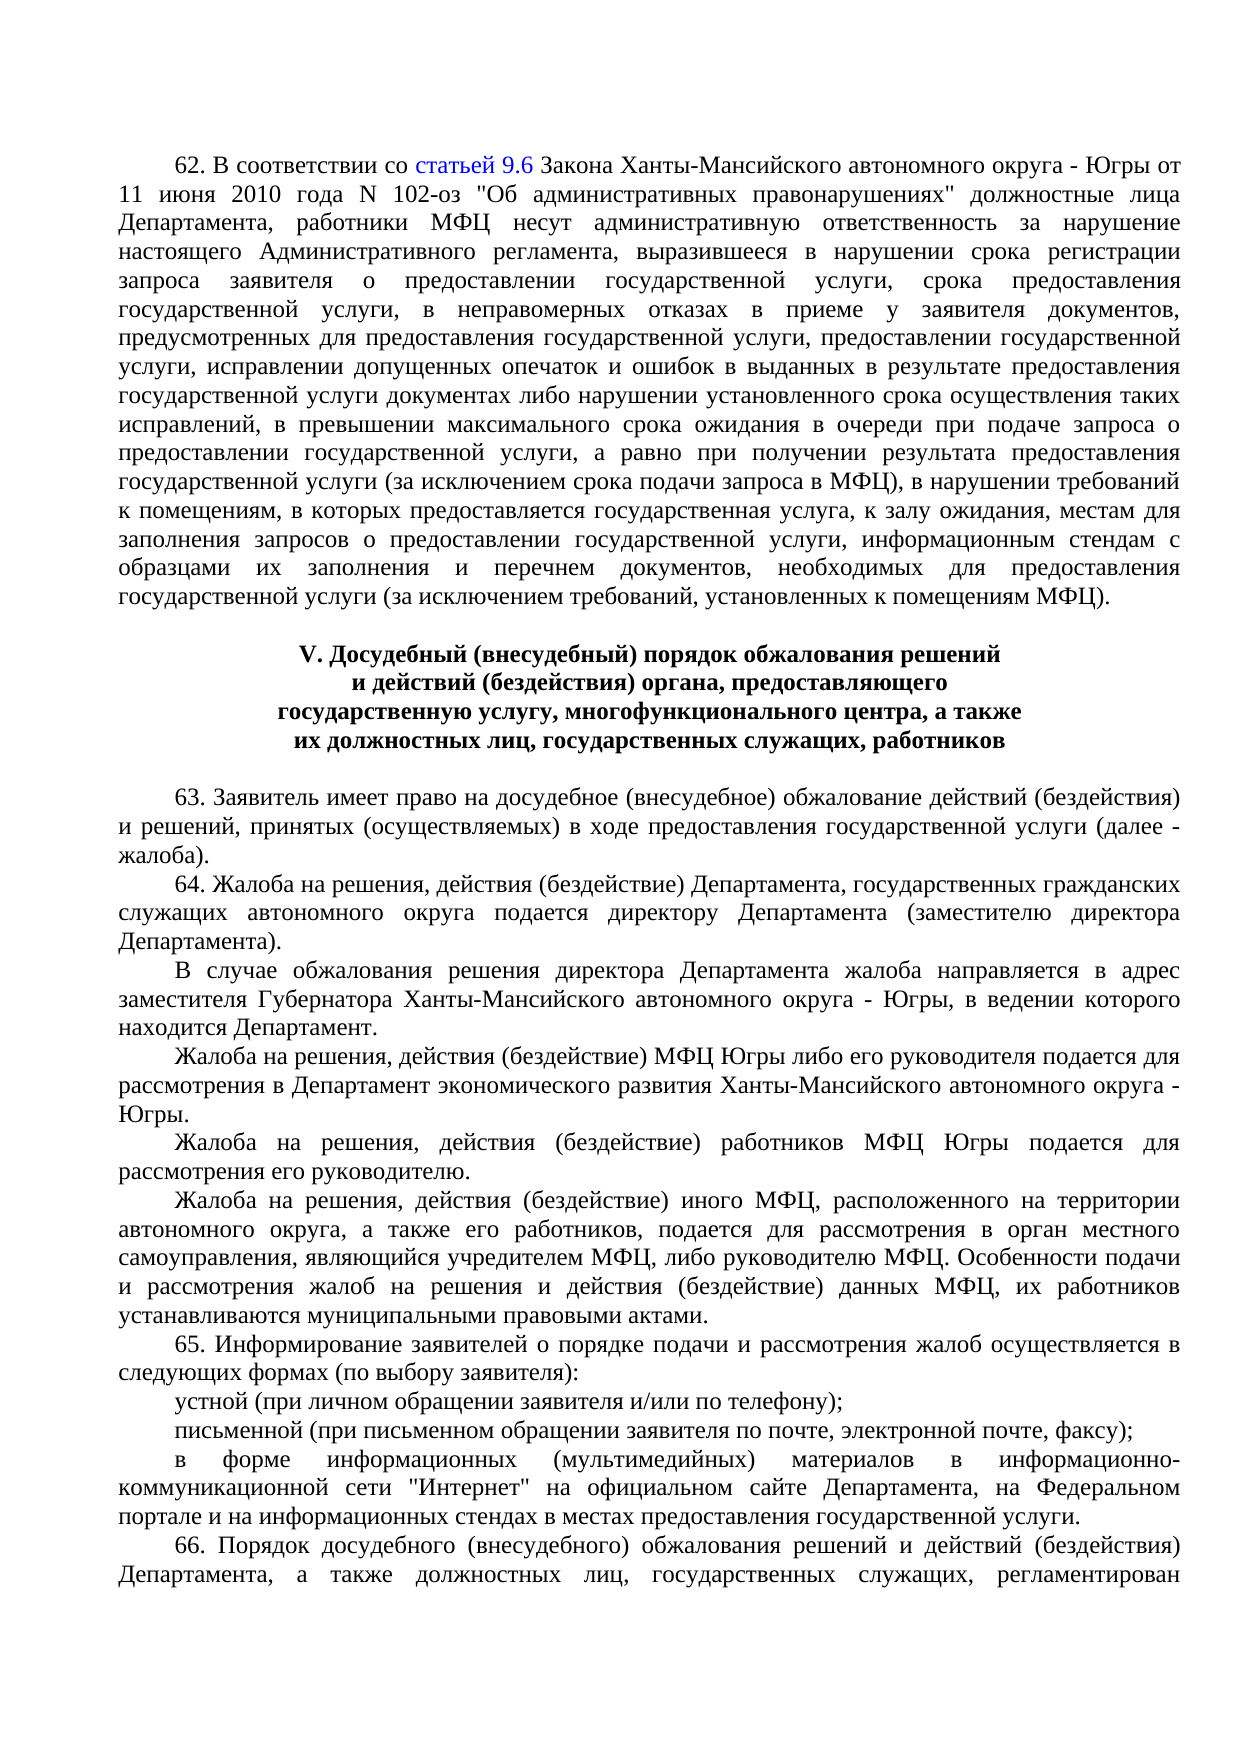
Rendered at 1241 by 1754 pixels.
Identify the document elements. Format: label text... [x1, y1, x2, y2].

text 62. В соответствии со статьей 9.6 Закона Ханты-Мансийского автономного округа - Югры от 11 июня 2010 года N 102-оз "Об административных правонарушениях" должностные лица Департамента, работники МФЦ несут административную ответственность за нарушение настоящего Административного регламента, выразившееся в нарушении срока регистрации запроса заявителя о предоставлении государственной услуги, срока предоставления государственной услуги, в неправомерных отказах в приеме у заявителя документов, предусмотренных для предоставления государственной услуги, предоставлении государственной услуги, исправлении допущенных опечаток и ошибок в выданных в результате предоставления государственной услуги документах либо нарушении установленного срока осуществления таких исправлений, в превышении максимального срока ожидания в очереди при подаче запроса о предоставлении государственной услуги, а равно при получении результата предоставления государственной услуги (за исключением срока подачи запроса в МФЦ), в нарушении требований к помещениям, в которых предоставляется государственная услуга, к залу ожидания, местам для заполнения запросов о предоставлении государственной услуги, информационным стендам с образцами их заполнения и перечнем документов, необходимых для предоставления государственной услуги (за исключением требований, установленных к помещениям МФЦ). [118, 150, 1181, 610]
text Жалоба на решения, действия (бездействие) иного МФЦ, расположенного на территории автономного округа, а также его работников, подается для рассмотрения в орган местного самоуправления, являющийся учредителем МФЦ, либо руководителю МФЦ. Особенности подачи и рассмотрения жалоб на решения и действия (бездействие) данных МФЦ, их работников устанавливаются муниципальными правовыми актами. [118, 1185, 1181, 1329]
text 65. Информирование заявителей о порядке подачи и рассмотрения жалоб осуществляется в следующих формах (по выбору заявителя): [118, 1329, 1181, 1386]
title V. Досудебный (внесудебный) порядок обжалования решений [118, 639, 1181, 667]
text 63. Заявитель имеет право на досудебное (внесудебное) обжалование действий (бездействия) и решений, принятых (осуществляемых) в ходе предоставления государственной услуги (далее - жалоба). [118, 782, 1181, 869]
text 64. Жалоба на решения, действия (бездействие) Департамента, государственных гражданских служащих автономного округа подается директору Департамента (заместителю директора Департамента). [118, 869, 1181, 955]
text В случае обжалования решения директора Департамента жалоба направляется в адрес заместителя Губернатора Ханты-Мансийского автономного округа - Югры, в ведении которого находится Департамент. [118, 955, 1181, 1041]
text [118, 1530, 1181, 1587]
text Жалоба на решения, действия (бездействие) работников МФЦ Югры подается для рассмотрения его руководителю. [118, 1127, 1181, 1185]
title и действий (бездействия) органа, предоставляющего [118, 667, 1181, 696]
text Жалоба на решения, действия (бездействие) МФЦ Югры либо его руководителя подается для рассмотрения в Департамент экономического развития Ханты-Мансийского автономного округа - Югры. [118, 1041, 1181, 1127]
title их должностных лиц, государственных служащих, работников [118, 725, 1181, 754]
text устной (при личном обращении заявителя и/или по телефону); [118, 1386, 1181, 1415]
title государственную услугу, многофункционального центра, а также [118, 696, 1181, 725]
text письменной (при письменном обращении заявителя по почте, электронной почте, факсу); [118, 1415, 1181, 1444]
text в форме информационных (мультимедийных) материалов в информационно-коммуникационной сети "Интернет" на официальном сайте Департамента, на Федеральном портале и на информационных стендах в местах предоставления государственной услуги. [118, 1444, 1181, 1530]
